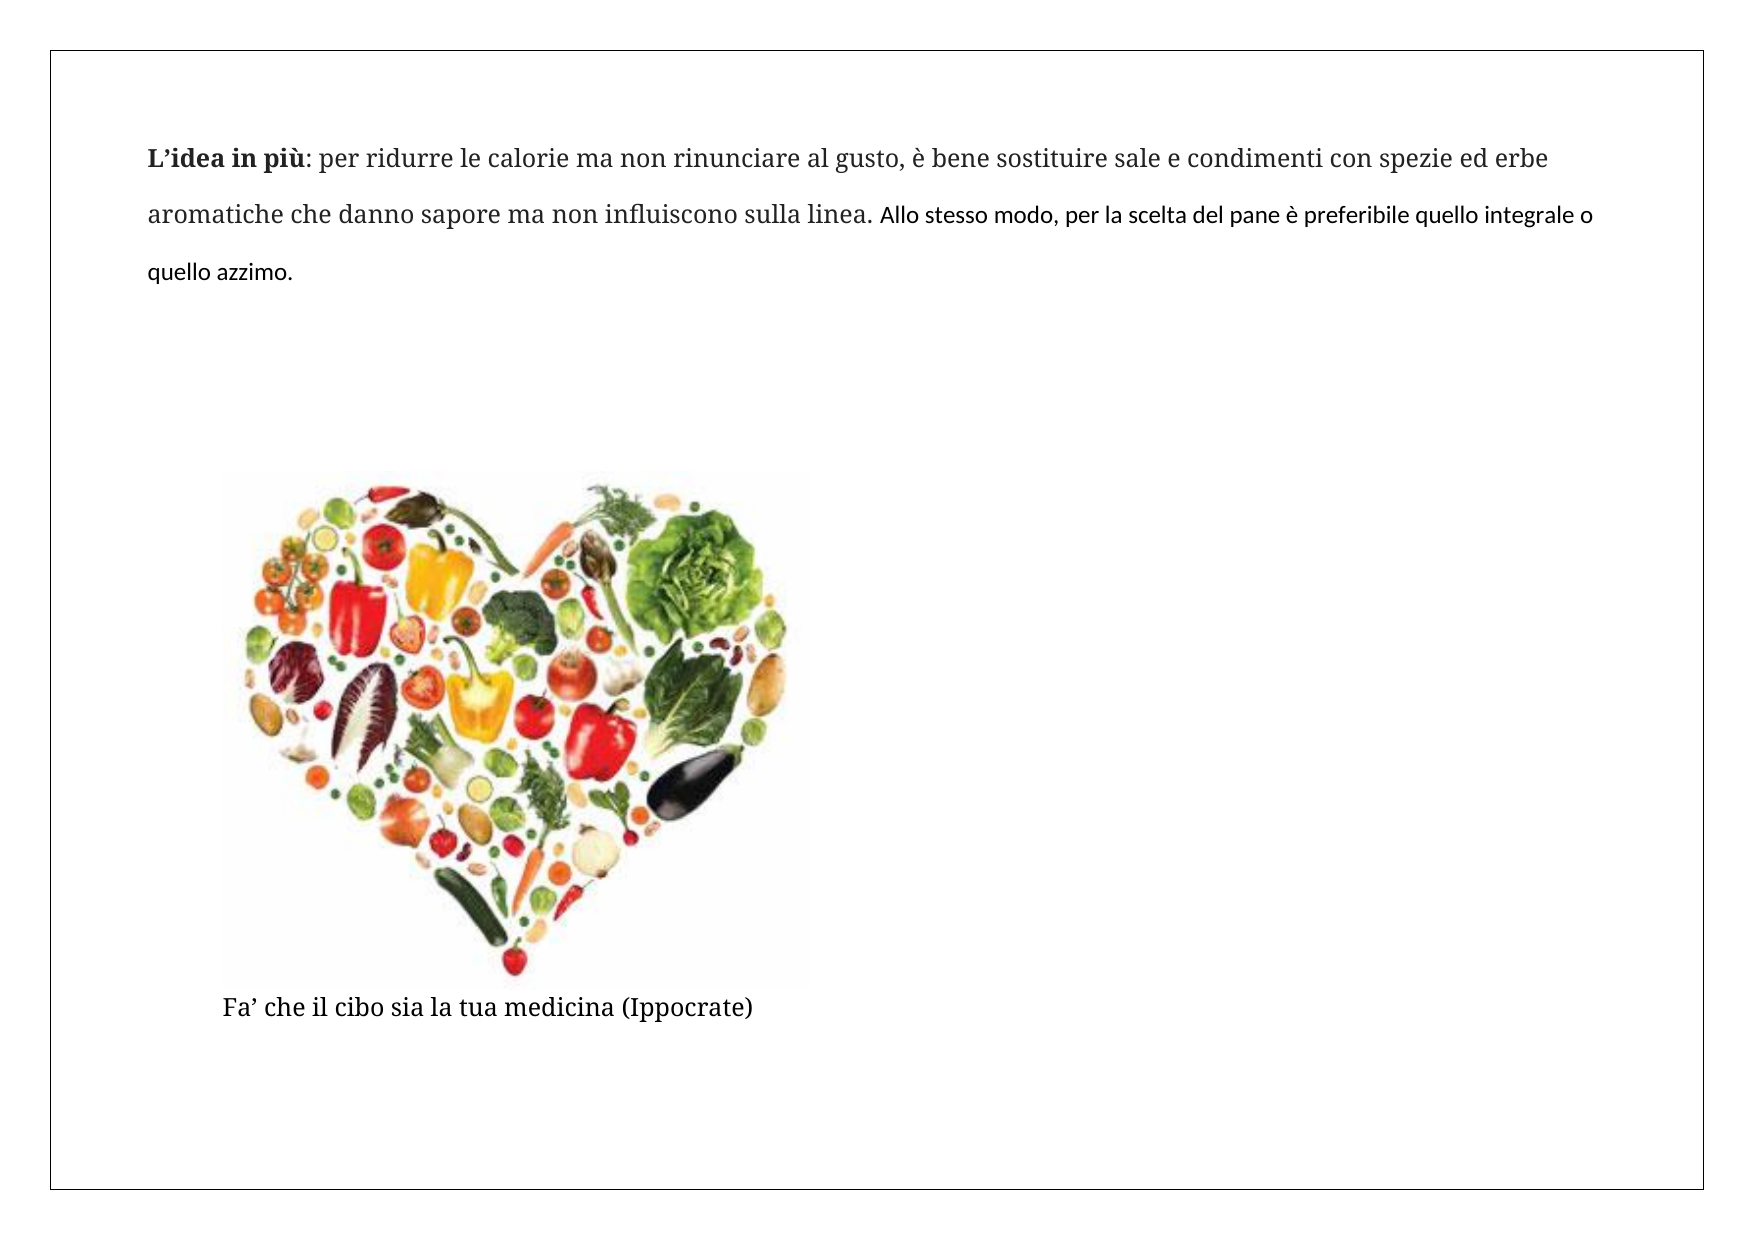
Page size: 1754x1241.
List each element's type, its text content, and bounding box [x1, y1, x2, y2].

text L’idea in più: per ridurre le calorie ma non rinunciare al gusto, è bene sostituire sale e condimenti con spezie ed erbe aromatiche che danno sapore ma non influiscono sulla linea. Allo stesso modo, per la scelta del pane è preferibile quello integrale o quello azzimo. [147, 118, 1636, 287]
text Fa’ che il cibo sia la tua medicina (Ippocrate) [222, 990, 892, 1024]
picture [222, 471, 810, 990]
